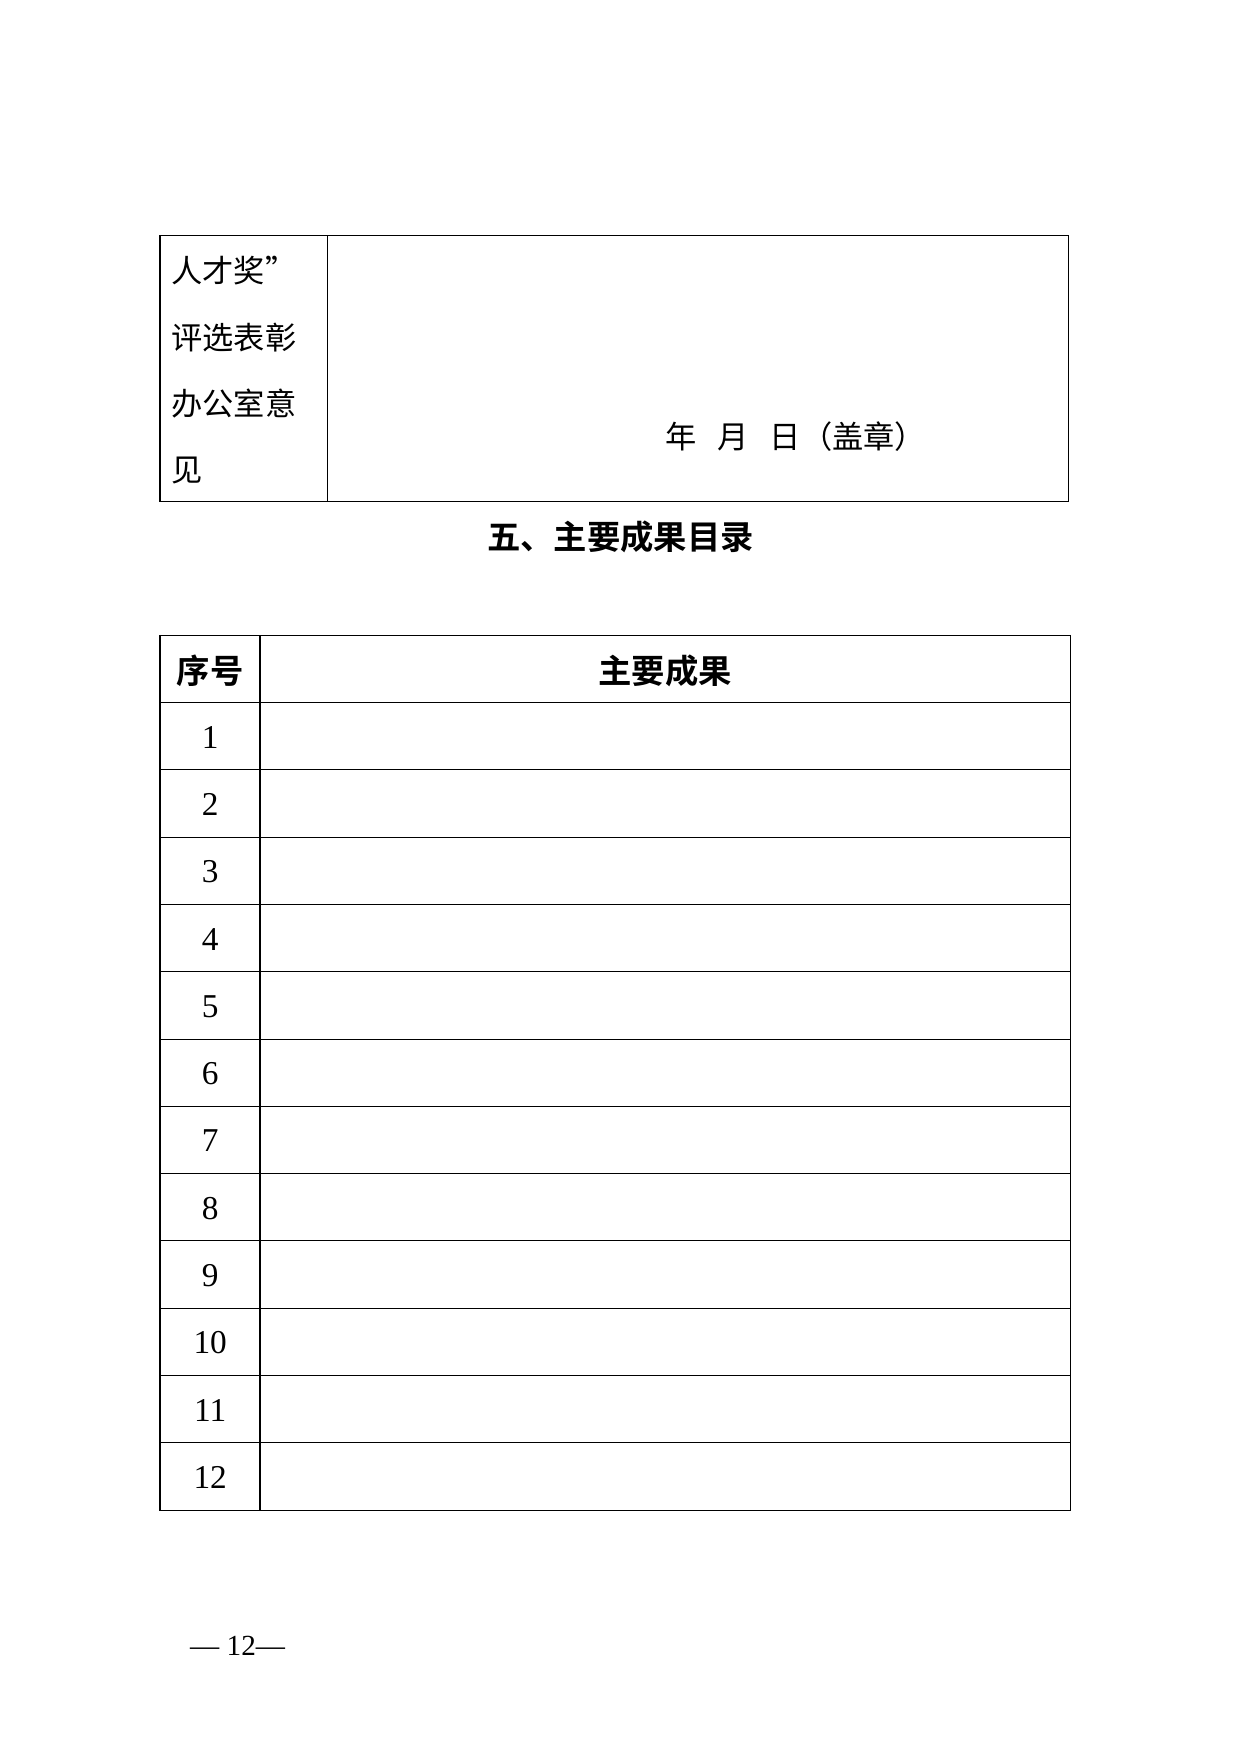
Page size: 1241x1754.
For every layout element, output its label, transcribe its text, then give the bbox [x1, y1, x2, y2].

table_cell [261, 703, 1070, 769]
table_cell 2 [161, 770, 259, 837]
table_cell 12 [161, 1443, 259, 1509]
table_cell [261, 838, 1070, 904]
table_cell 7 [161, 1107, 259, 1173]
table_cell 年 月 日（盖章） [328, 236, 1068, 501]
table_cell [261, 1040, 1070, 1106]
table_cell [261, 972, 1070, 1038]
table_cell 4 [161, 905, 259, 971]
table_cell [261, 770, 1070, 837]
table_cell 10 [161, 1309, 259, 1375]
table_cell [261, 1309, 1070, 1375]
table_cell 3 [161, 838, 259, 904]
table_cell [261, 1376, 1070, 1442]
table_cell [261, 905, 1070, 971]
table_cell [261, 1443, 1070, 1509]
table_cell 11 [161, 1376, 259, 1442]
text 五、主要成果目录 [171, 502, 1069, 568]
table_cell [261, 1174, 1070, 1240]
table_cell 5 [161, 972, 259, 1038]
table_cell 9 [161, 1241, 259, 1308]
table_cell 6 [161, 1040, 259, 1106]
table_cell [261, 1107, 1070, 1173]
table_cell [161, 236, 327, 501]
table_header 序号 [161, 636, 259, 702]
table_cell [261, 1241, 1070, 1308]
table_header 主要成果 [261, 636, 1070, 702]
table_cell 1 [161, 703, 259, 769]
table_cell 8 [161, 1174, 259, 1240]
